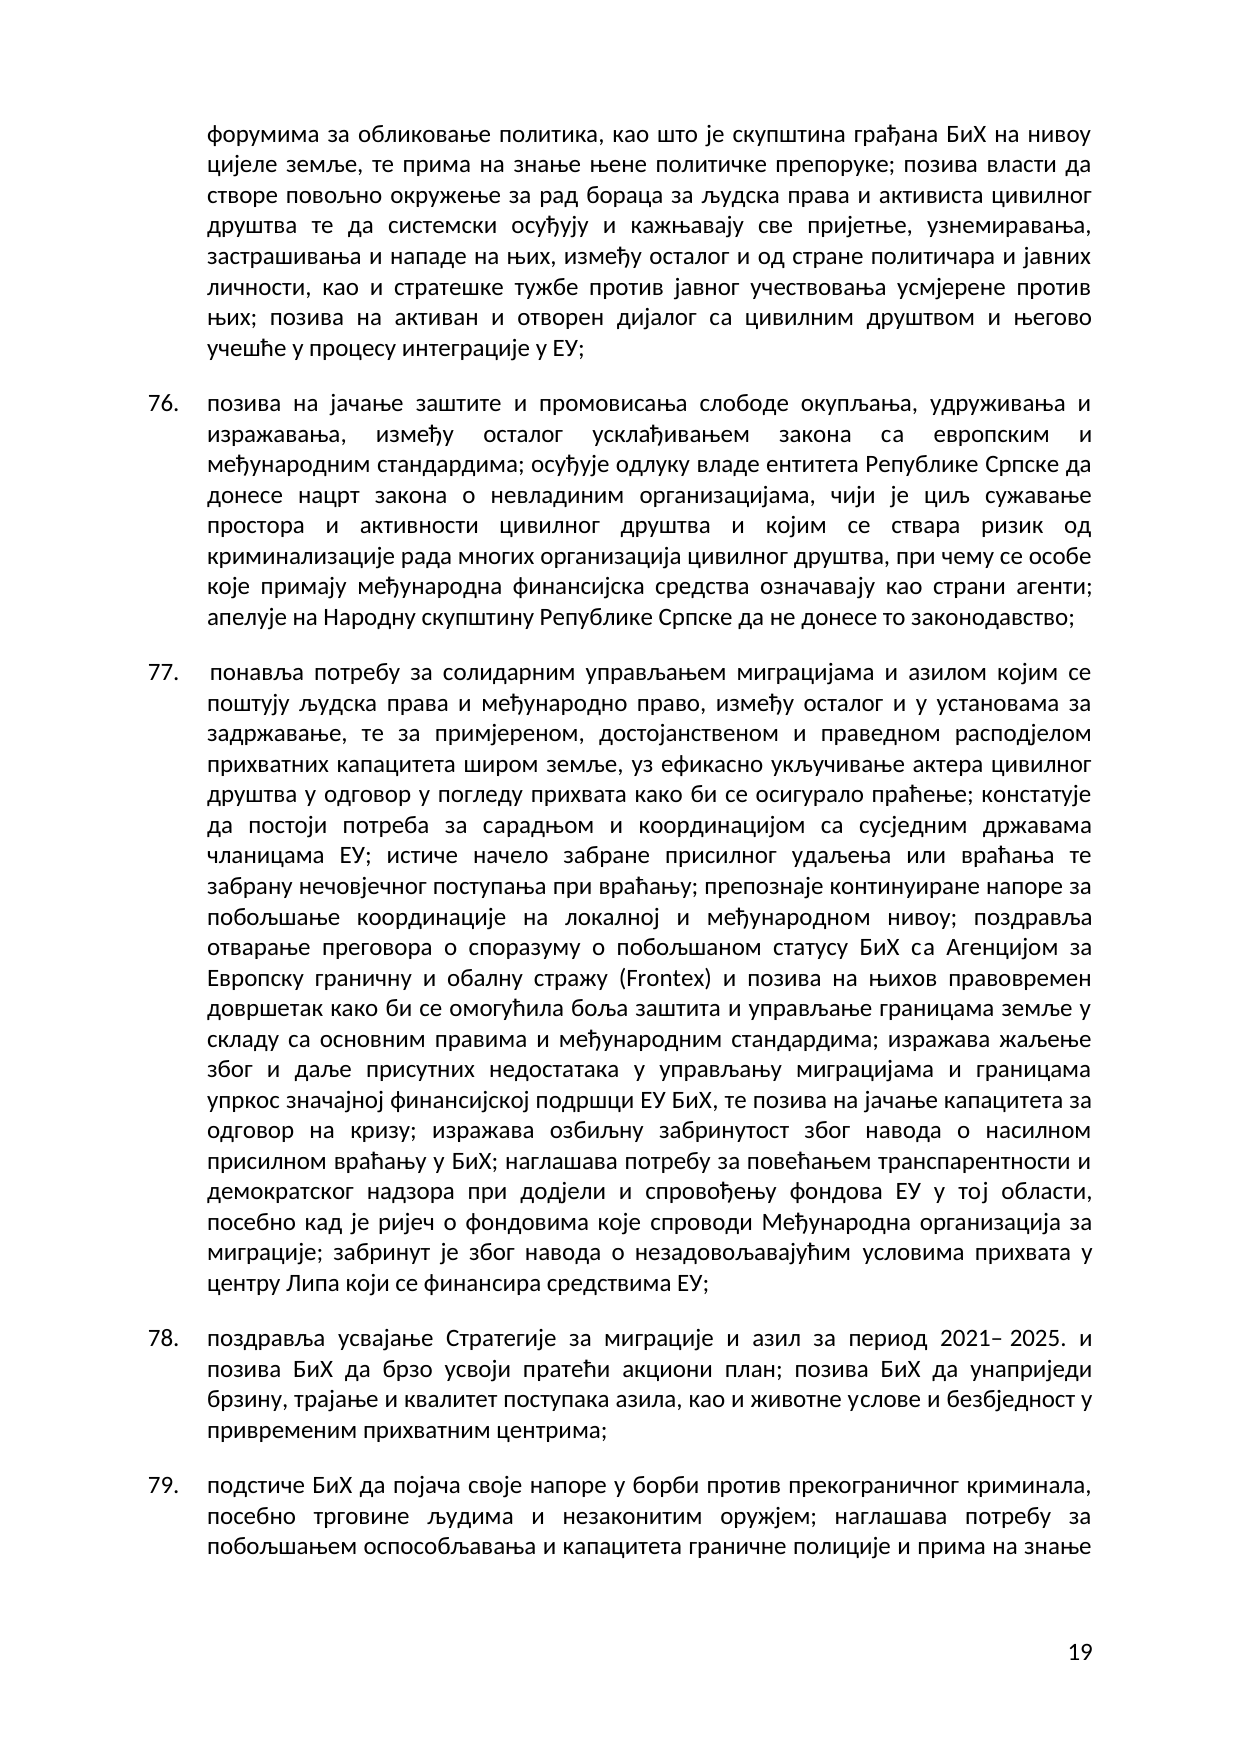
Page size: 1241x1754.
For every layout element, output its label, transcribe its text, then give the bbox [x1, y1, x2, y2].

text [148, 1469, 1092, 1561]
text 77. понавља потребу за солидарним управљањем миграцијама и азилом којим се поштују људска права и међународно право, између осталог и у установама за задржавање, те за примјереном, достојанственом и праведном расподјелом прихватних капацитета широм земље, уз ефикасно укључивање актера цивилног друштва у одговор у погледу прихвата како би се осигурало праћење; констатује да постоји потреба за сарадњом и координацијом са сусједним државама чланицама ЕУ; истиче начело забране присилног удаљења или враћања те забрану нечовјечног поступања при враћању; препознаје континуиране напоре за побољшање координације на локалној и међународном нивоу; поздравља отварање преговора о споразуму о побољшаном статусу БиХ са Агенцијом за Европску граничну и обалну стражу (Frontex) и позива на њихов правовремен довршетак како би се омогућила боља заштита и управљање границама земље у складу са основним правима и међународним стандардима; изражава жаљење због и даље присутних недостатака у управљању миграцијама и границама упркос значајној финансијској подршци ЕУ БиХ, те позива на јачање капацитета за одговор на кризу; изражава озбиљну забринутост због навода о насилном присилном враћању у БиХ; наглашава потребу за повећањем транспарентности и демократског надзора при додјели и спровођењу фондова ЕУ у тој области, посебно кад је ријеч о фондовима које спроводи Међународна организација за миграције; забринут је због навода о незадовољавајућим условима прихвата у центру Липа који се финансира средствима ЕУ; [148, 656, 1092, 1297]
text 76. позива на јачање заштите и промовисања слободе окупљања, удруживања и изражавања, између осталог усклађивањем закона са европским и међународним стандардима; осуђује одлуку владе ентитета Републике Српске да донесе нацрт закона о невладиним организацијама, чији је циљ сужавање простора и активности цивилног друштва и којим се ствара ризик од криминализације рада многих организација цивилног друштва, при чему се особе које примају међународна финансијска средства означавају као страни агенти; апелује на Народну скупштину Републике Српске да не донесе то законодавство; [148, 387, 1092, 631]
text 78. поздравља усвајање Стратегије за миграције и азил за период 2021– 2025. и позива БиХ да брзо усвоји пратећи акциони план; позива БиХ да унаприједи брзину, трајање и квалитет поступака азила, као и животне услове и безбједност у привременим прихватним центрима; [148, 1322, 1092, 1444]
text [148, 118, 1092, 362]
